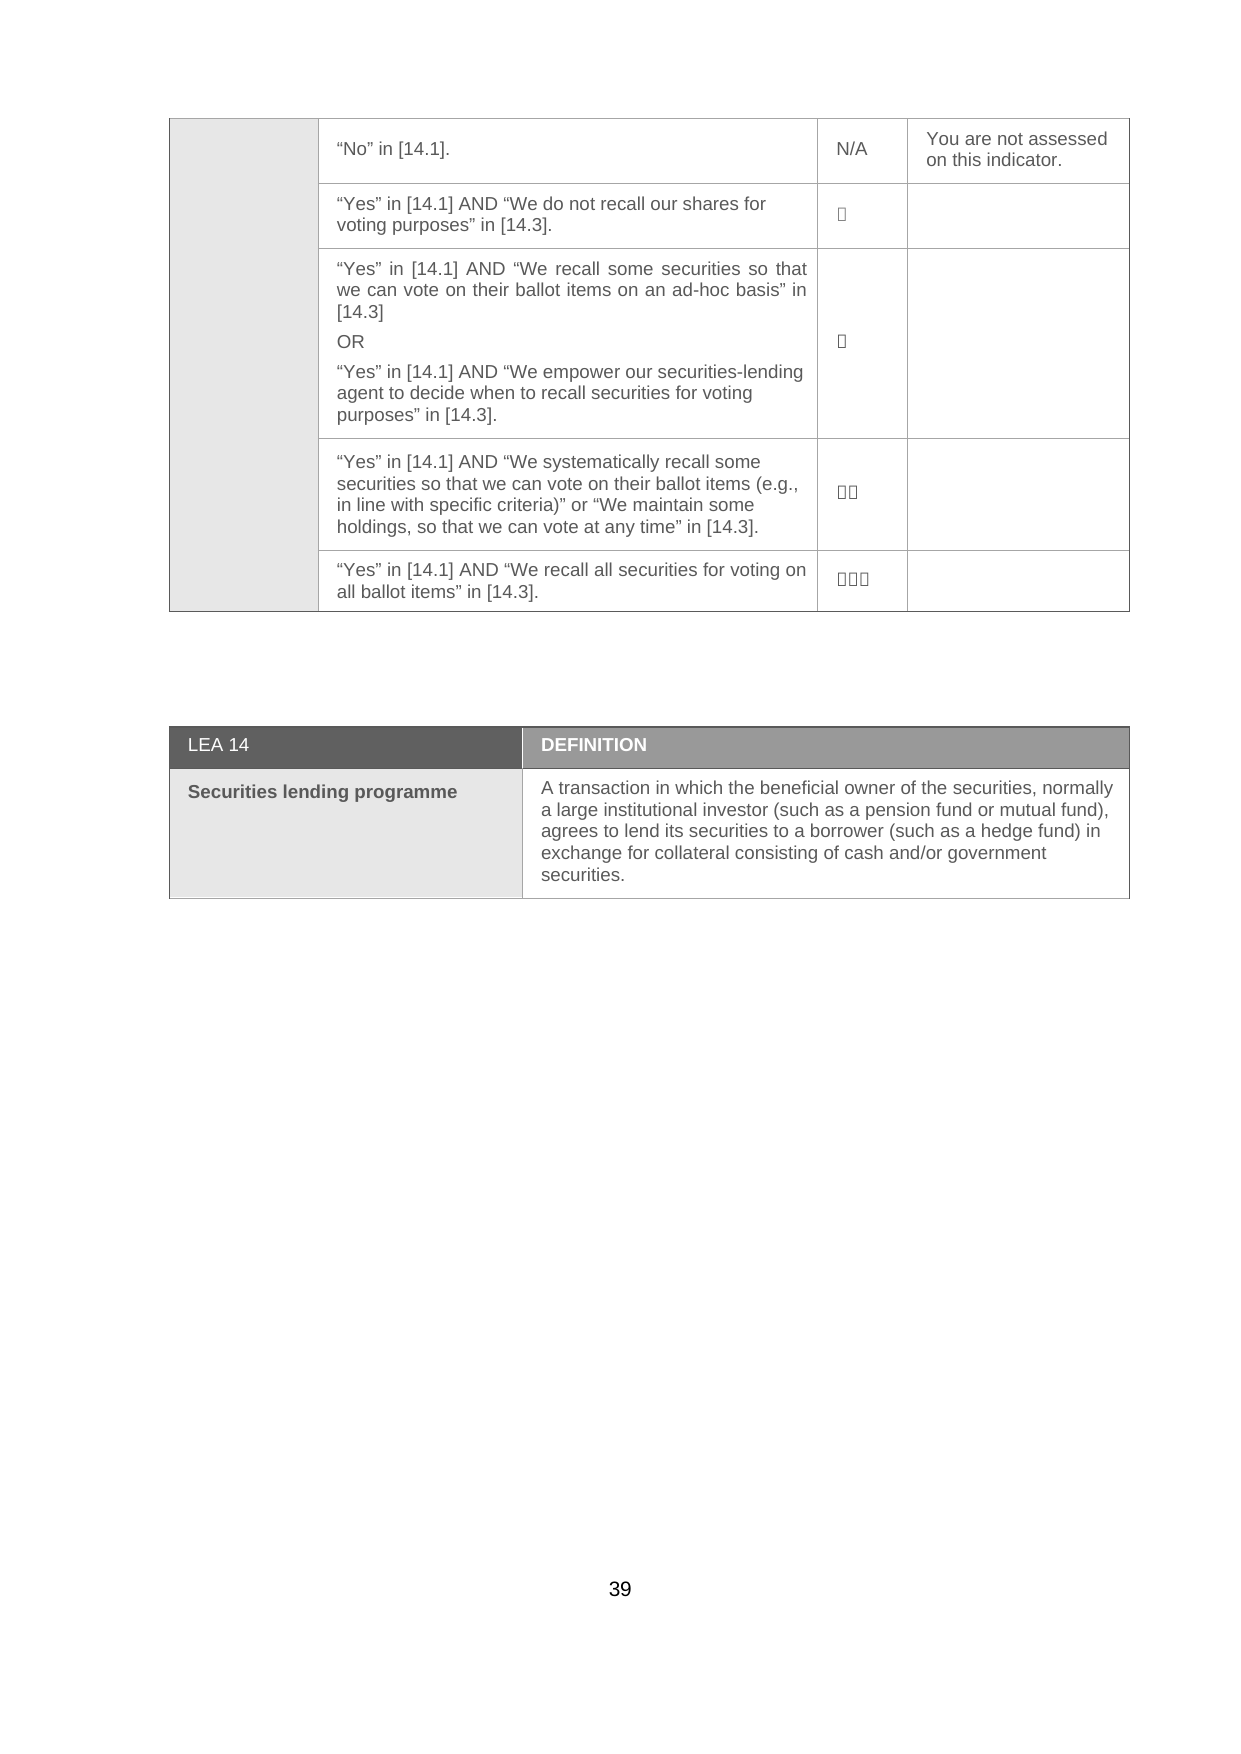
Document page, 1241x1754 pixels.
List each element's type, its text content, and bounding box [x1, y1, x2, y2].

table_cell A transaction in which the beneficial owner of the securities, normally a large institutional investor (such as a pension fund or mutual fund), agrees to lend its securities to a borrower (such as a hedge fund) in exchange for collateral consisting of cash and/or government securities. [523, 769, 1129, 897]
table_cell “Yes” in [14.1] AND “We recall some securities so that we can vote on their ballot items on an ad-hoc basis” in [14.3] OR “Yes” in [14.1] AND “We empower our securities-lending agent to decide when to recall securities for voting purposes” in [14.3]. [319, 249, 817, 438]
table_cell You are not assessed on this indicator. [908, 119, 1129, 183]
table_cell “Yes” in [14.1] AND “We recall all securities for voting on all ballot items” in [14.3]. [319, 551, 817, 611]
table_cell Securities lending programme [170, 769, 522, 897]
table_cell “Yes” in [14.1] AND “We do not recall our shares for voting purposes” in [14.3]. [319, 184, 817, 248]
table_cell N/A [818, 119, 907, 183]
table_header LEA 14 [170, 728, 522, 768]
table_cell [170, 550, 318, 611]
table_cell  [818, 551, 907, 611]
table_cell  [818, 439, 907, 550]
table_cell “No” in [14.1]. [319, 119, 817, 183]
table_cell [908, 551, 1129, 611]
table_cell [908, 184, 1129, 248]
table_cell [170, 119, 318, 550]
table_cell  [818, 184, 907, 248]
table_cell “Yes” in [14.1] AND “We systematically recall some securities so that we can vote on their ballot items (e.g., in line with specific criteria)” or “We maintain some holdings, so that we can vote at any time” in [14.3]. [319, 439, 817, 550]
table_cell [908, 439, 1129, 550]
table_cell [908, 249, 1129, 438]
table_header DEFINITION [523, 728, 1129, 768]
table_cell  [818, 249, 907, 438]
